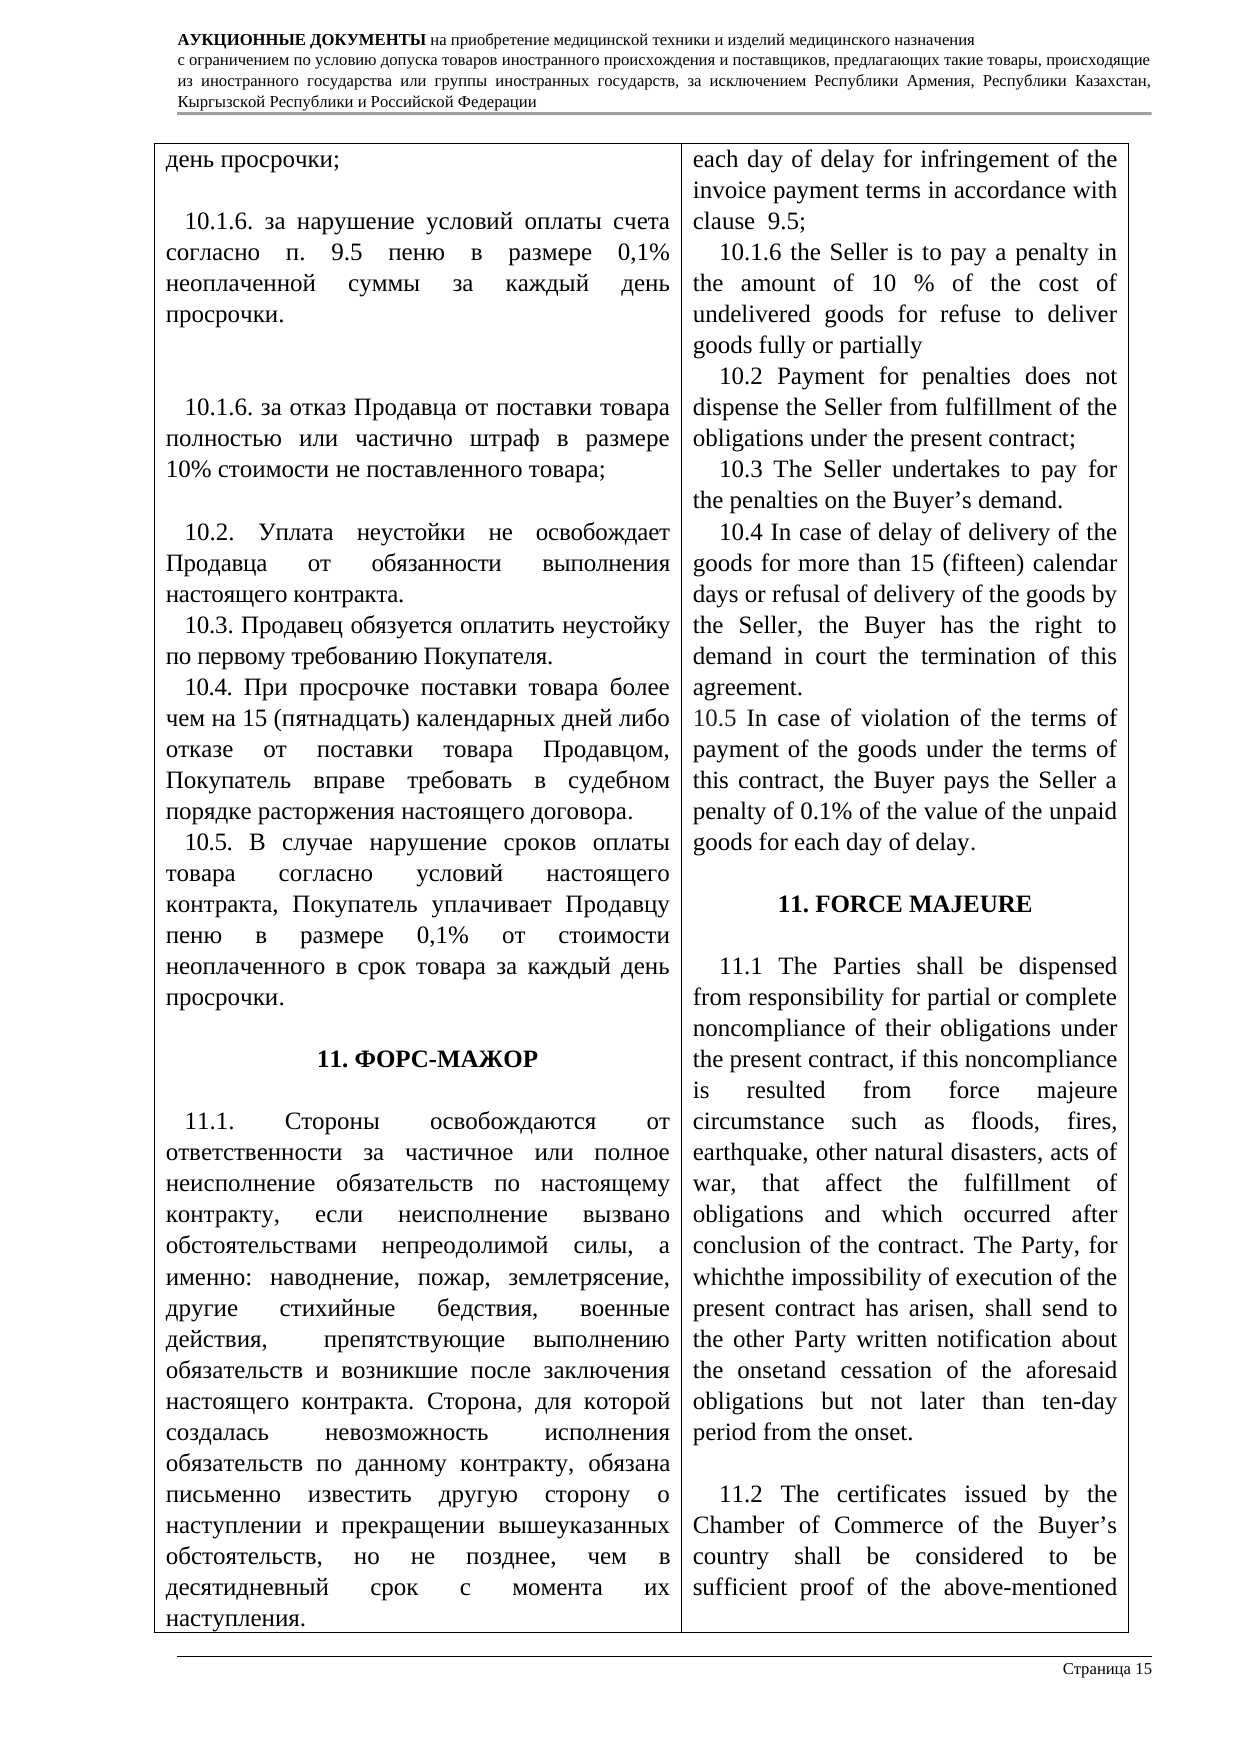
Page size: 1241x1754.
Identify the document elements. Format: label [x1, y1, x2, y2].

table_header [682, 144, 1128, 1632]
table_header [155, 144, 681, 1632]
